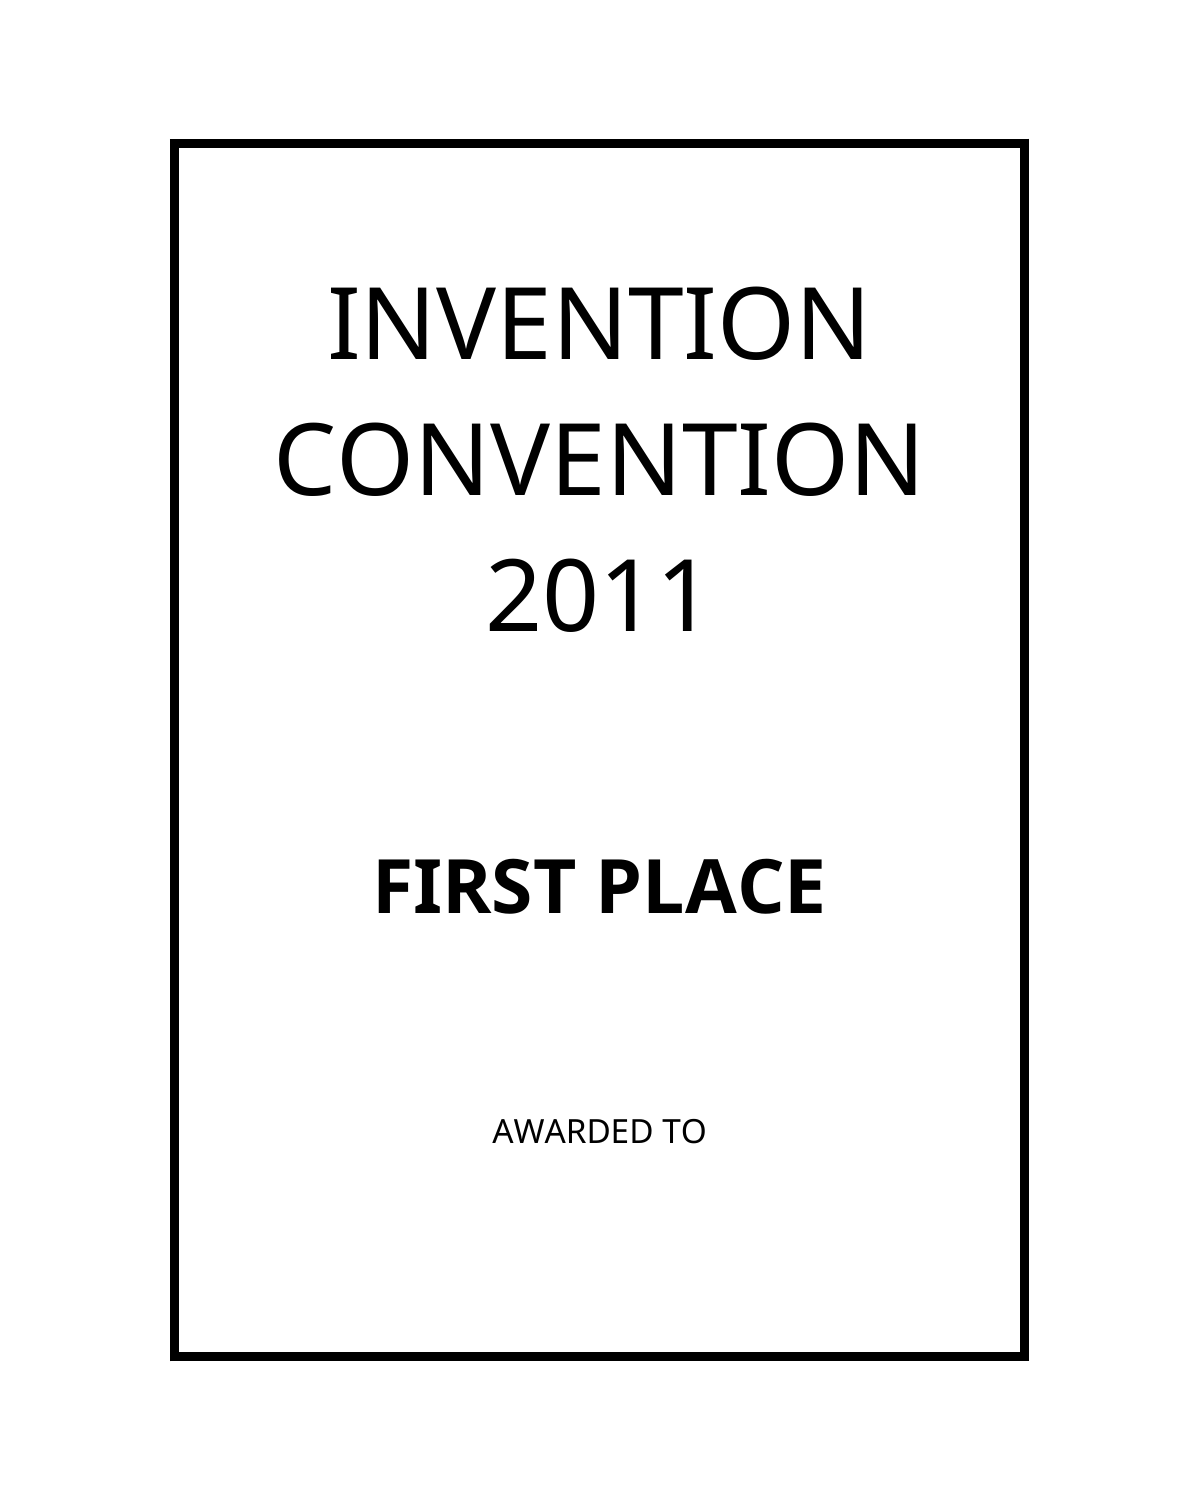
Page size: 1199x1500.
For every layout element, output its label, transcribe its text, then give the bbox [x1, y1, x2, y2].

text AWARDED TO [187, 1108, 1011, 1153]
text 2011 [187, 525, 1011, 661]
text FIRST PLACE [187, 833, 1011, 936]
text INVENTION CONVENTION [187, 252, 1011, 525]
